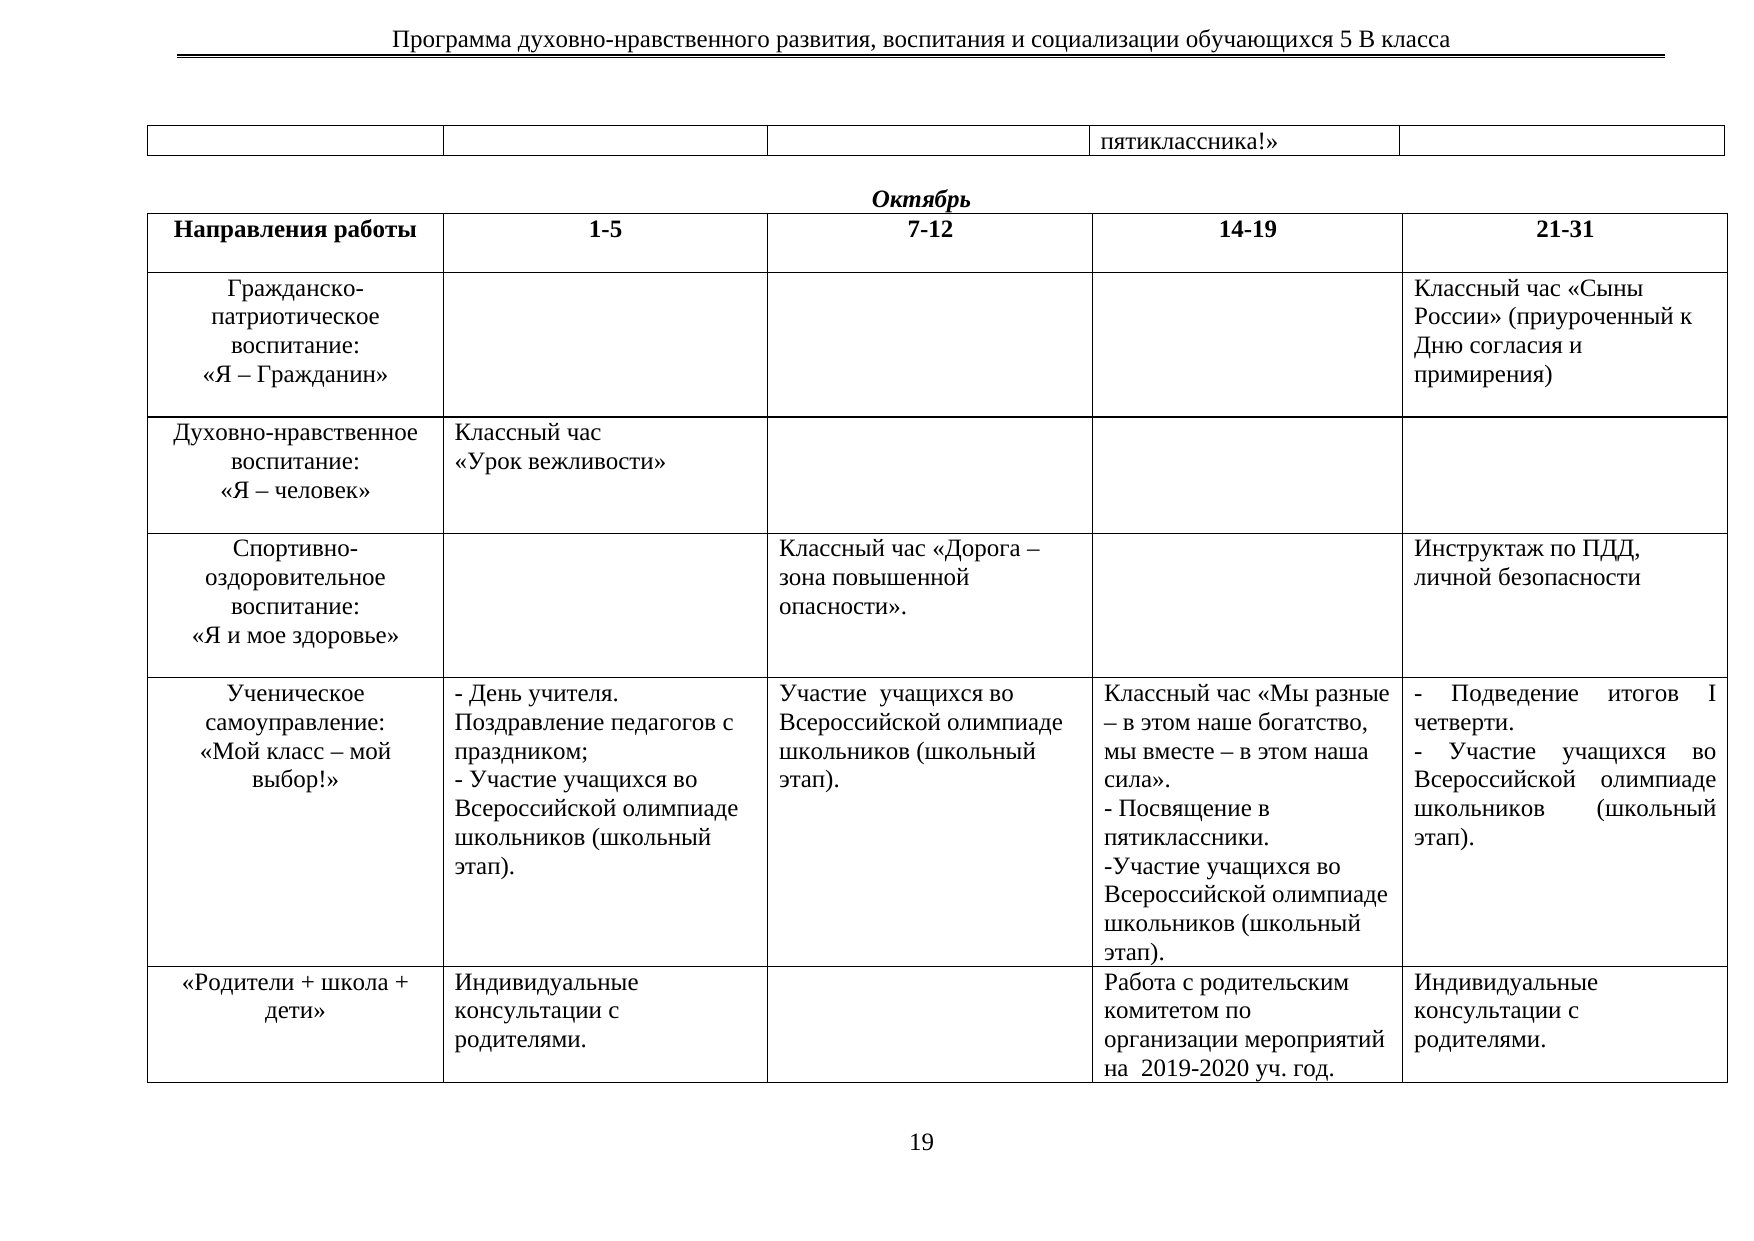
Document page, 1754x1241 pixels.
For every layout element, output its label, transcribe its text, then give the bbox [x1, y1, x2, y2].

table_cell Классный час «Дорога – зона повышенной опасности». [768, 534, 1092, 677]
table_cell Ученическое самоуправление: «Мой класс – мой выбор!» [148, 678, 443, 966]
table_cell Классный час «Сыны России» (приуроченный к Дню согласия и примирения) [1403, 273, 1727, 416]
table_cell [1403, 418, 1727, 532]
table_cell Духовно-нравственное воспитание: «Я – человек» [148, 418, 443, 532]
table_cell Индивидуальные консультации с родителями. [1403, 967, 1727, 1082]
table_header 1-5 [444, 214, 767, 272]
table_header 21-31 [1403, 214, 1727, 272]
table_cell [768, 273, 1092, 416]
table_cell Гражданско-патриотическое воспитание: «Я – Гражданин» [148, 273, 443, 416]
table_cell [768, 418, 1092, 532]
table_header 7-12 [768, 214, 1092, 272]
table_cell Работа с родительским комитетом по организации мероприятий на 2019-2020 уч. год. [1093, 967, 1402, 1082]
table_cell [1093, 534, 1402, 677]
table_cell [768, 126, 1089, 154]
table_cell [444, 273, 767, 416]
table_cell [444, 126, 767, 154]
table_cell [1400, 126, 1724, 154]
table_cell - Подведение итогов I четверти. - Участие учащихся во Всероссийской олимпиаде школьников (школьный этап). [1403, 678, 1727, 966]
table_cell [768, 967, 1092, 1082]
table_header Направления работы [148, 214, 443, 272]
table_cell Индивидуальные консультации с родителями. [444, 967, 767, 1082]
table_cell [1093, 418, 1402, 532]
table_cell Классный час «Урок вежливости» [444, 418, 767, 532]
table_cell - День учителя. Поздравление педагогов с праздником; - Участие учащихся во Всероссийской олимпиаде школьников (школьный этап). [444, 678, 767, 966]
table_cell Инструктаж по ПДД, личной безопасности [1403, 534, 1727, 677]
text Октябрь [177, 184, 1665, 213]
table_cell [1090, 126, 1399, 154]
table_cell [1093, 273, 1402, 416]
table_header 14-19 [1093, 214, 1402, 272]
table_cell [148, 126, 443, 154]
table_cell [444, 534, 767, 677]
table_cell Участие учащихся во Всероссийской олимпиаде школьников (школьный этап). [768, 678, 1092, 966]
table_cell «Родители + школа + дети» [148, 967, 443, 1082]
table_cell Классный час «Мы разные – в этом наше богатство, мы вместе – в этом наша сила». - Посвящение в пятиклассники. -Участие учащихся во Всероссийской олимпиаде школьников (школьный этап). [1093, 678, 1402, 966]
table_cell Спортивно-оздоровительное воспитание: «Я и мое здоровье» [148, 534, 443, 677]
